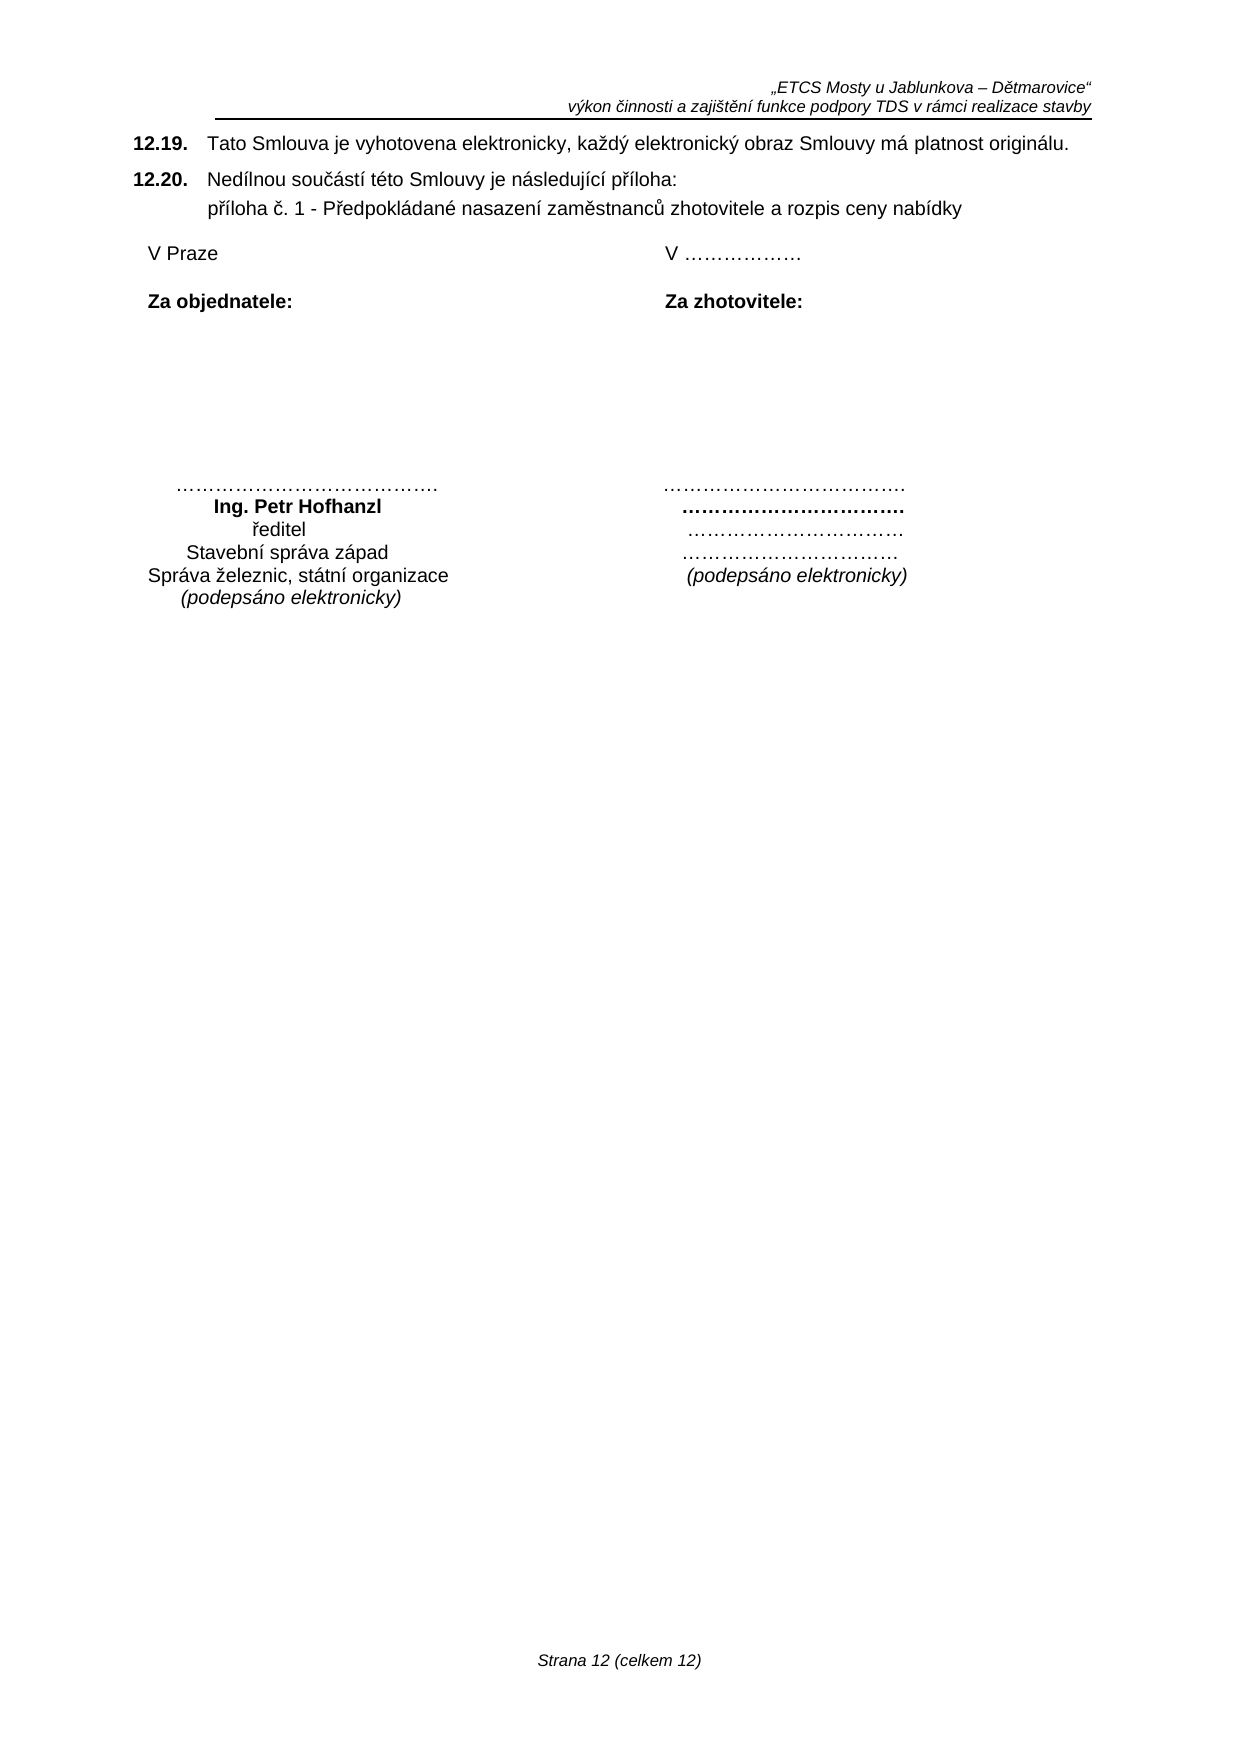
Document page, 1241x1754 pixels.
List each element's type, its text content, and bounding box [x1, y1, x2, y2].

text Za objednatele: Za zhotovitele: [148, 289, 1092, 312]
text 12.19. Tato Smlouva je vyhotovena elektronicky, každý elektronický obraz Smlouvy má platnost originálu. [133, 132, 1093, 155]
text 12.20. Nedílnou součástí této Smlouvy je následující příloha: [133, 167, 1093, 190]
text Správa železnic, státní organizace (podepsáno elektronicky) [148, 563, 1092, 586]
text příloha č. 1 - Předpokládané nasazení zaměstnanců zhotovitele a rozpis ceny nabídky [148, 196, 1092, 219]
text Stavební správa západ …………………………… [148, 541, 1092, 563]
text ředitel …………………………… [148, 518, 1092, 541]
text V Praze V ……………… [148, 242, 1092, 264]
text Ing. Petr Hofhanzl ……………………………. [148, 495, 1092, 518]
text …………………………………. ………………………………. [148, 473, 1092, 495]
text (podepsáno elektronicky) [148, 586, 1092, 609]
